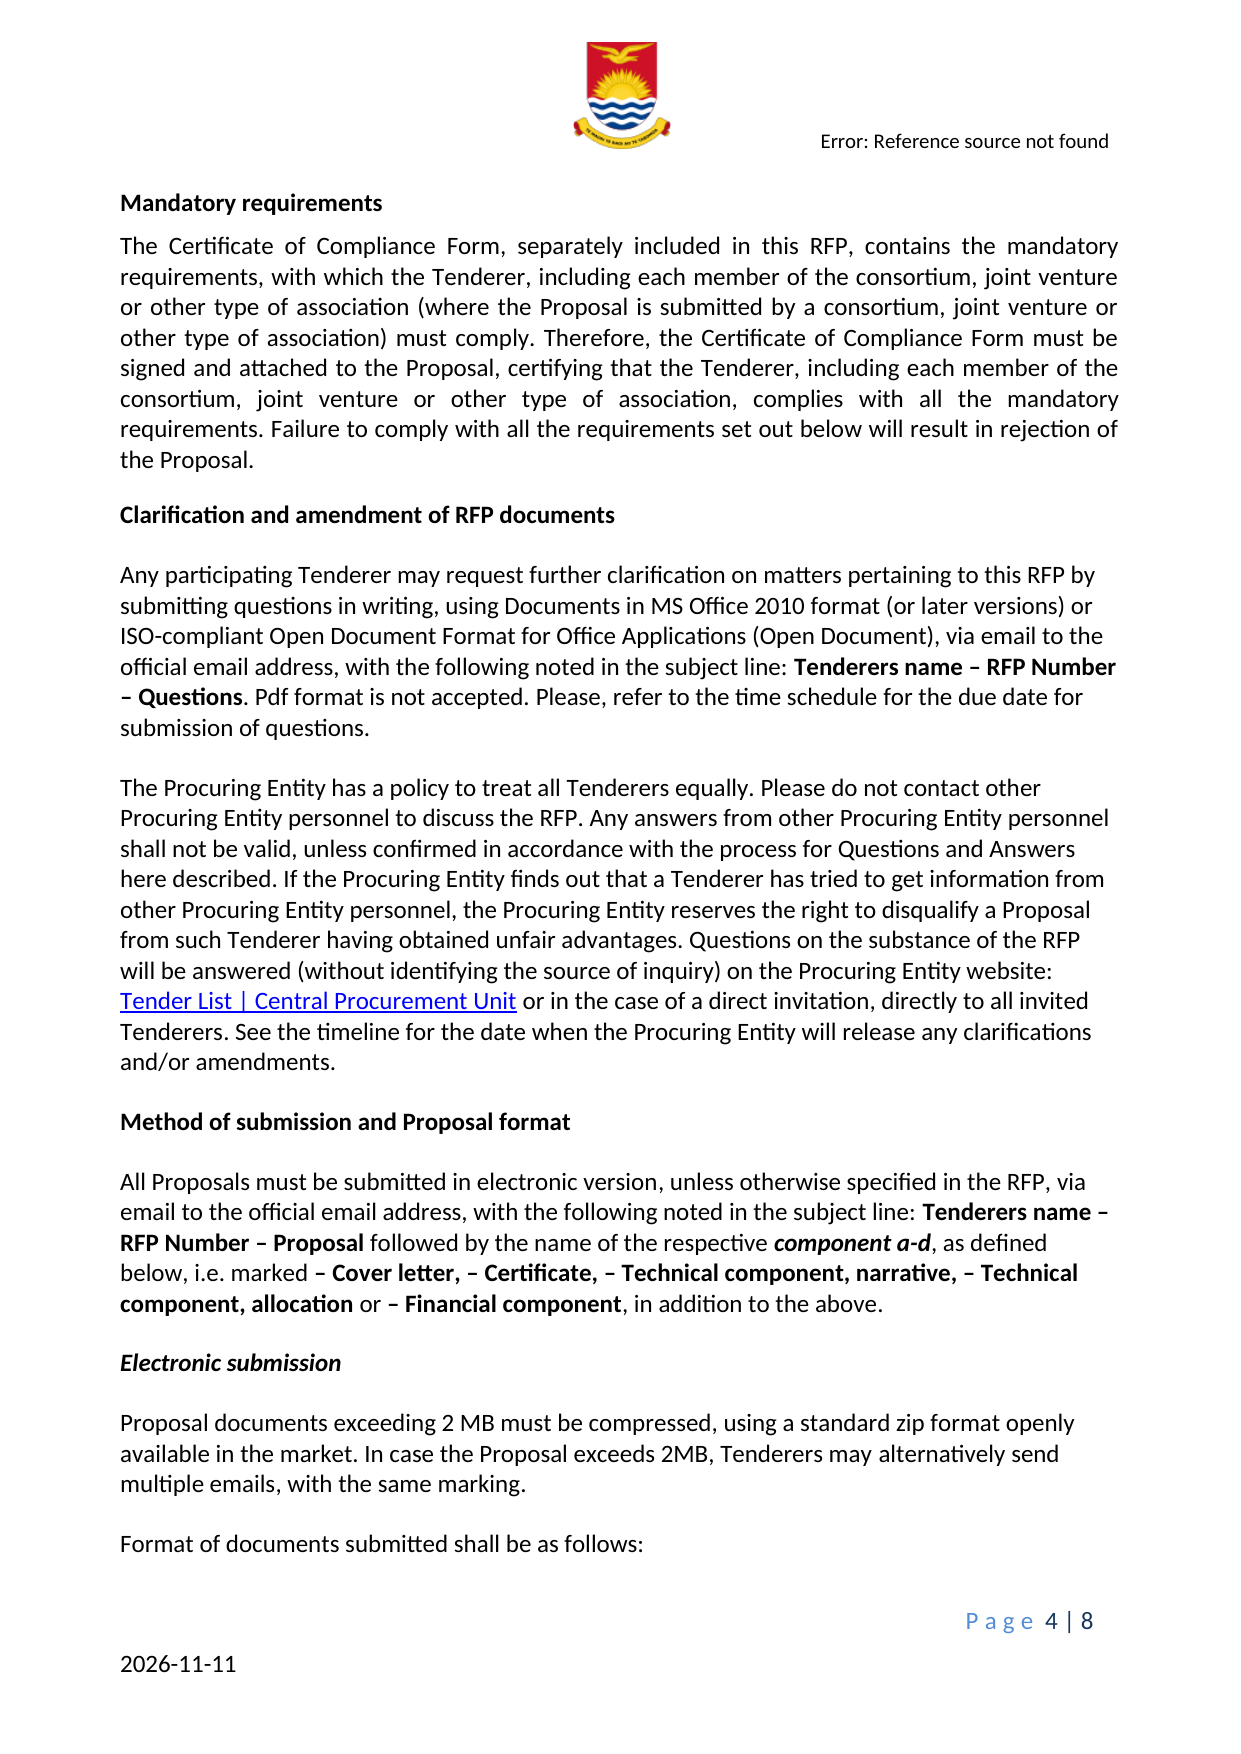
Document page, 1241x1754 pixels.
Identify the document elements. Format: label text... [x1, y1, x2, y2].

text Proposal documents exceeding 2 MB must be compressed, using a standard zip format openly available in the market. In case the Proposal exceeds 2MB, Tenderers may alternatively send multiple emails, with the same marking. [120, 1407, 1120, 1499]
text The Certificate of Compliance Form, separately included in this RFP, contains the mandatory requirements, with which the Tenderer, including each member of the consortium, joint venture or other type of association (where the Proposal is submitted by a consortium, joint venture or other type of association) must comply. Therefore, the Certificate of Compliance Form must be signed and attached to the Proposal, certifying that the Tenderer, including each member of the consortium, joint venture or other type of association, complies with all the mandatory requirements. Failure to comply with all the requirements set out below will result in rejection of the Proposal. [120, 231, 1120, 475]
subtitle Method of submission and Proposal format [120, 1106, 1120, 1137]
picture [573, 42, 671, 149]
text Any participating Tenderer may request further clarification on matters pertaining to this RFP by submitting questions in writing, using Documents in MS Office 2010 format (or later versions) or ISO-compliant Open Document Format for Office Applications (Open Document), via email to the official email address, with the following noted in the subject line: Tenderers name – RFP Number – Questions. Pdf format is not accepted. Please, refer to the time schedule for the due date for submission of questions. [120, 559, 1120, 742]
subtitle Mandatory requirements [120, 187, 1120, 218]
subtitle Electronic submission [120, 1347, 1120, 1378]
text The Procuring Entity has a policy to treat all Tenderers equally. Please do not contact other Procuring Entity personnel to discuss the RFP. Any answers from other Procuring Entity personnel shall not be valid, unless confirmed in accordance with the process for Questions and Answers here described. If the Procuring Entity finds out that a Tenderer has tried to get information from other Procuring Entity personnel, the Procuring Entity reserves the right to disqualify a Proposal from such Tenderer having obtained unfair advantages. Questions on the substance of the RFP will be answered (without identifying the source of inquiry) on the Procuring Entity website: Tender List | Central Procurement Unit or in the case of a direct invitation, directly to all invited Tenderers. See the timeline for the date when the Procuring Entity will release any clarifications and/or amendments. [120, 772, 1120, 1077]
text Format of documents submitted shall be as follows: [120, 1528, 1120, 1558]
subtitle Clarification and amendment of RFP documents [120, 500, 1120, 530]
text All Proposals must be submitted in electronic version, unless otherwise specified in the RFP, via email to the official email address, with the following noted in the subject line: Tenderers name – RFP Number – Proposal followed by the name of the respective component a-d, as defined below, i.e. marked – Cover letter, – Certificate, – Technical component, narrative, – Technical component, allocation or – Financial component, in addition to the above. [120, 1166, 1120, 1318]
